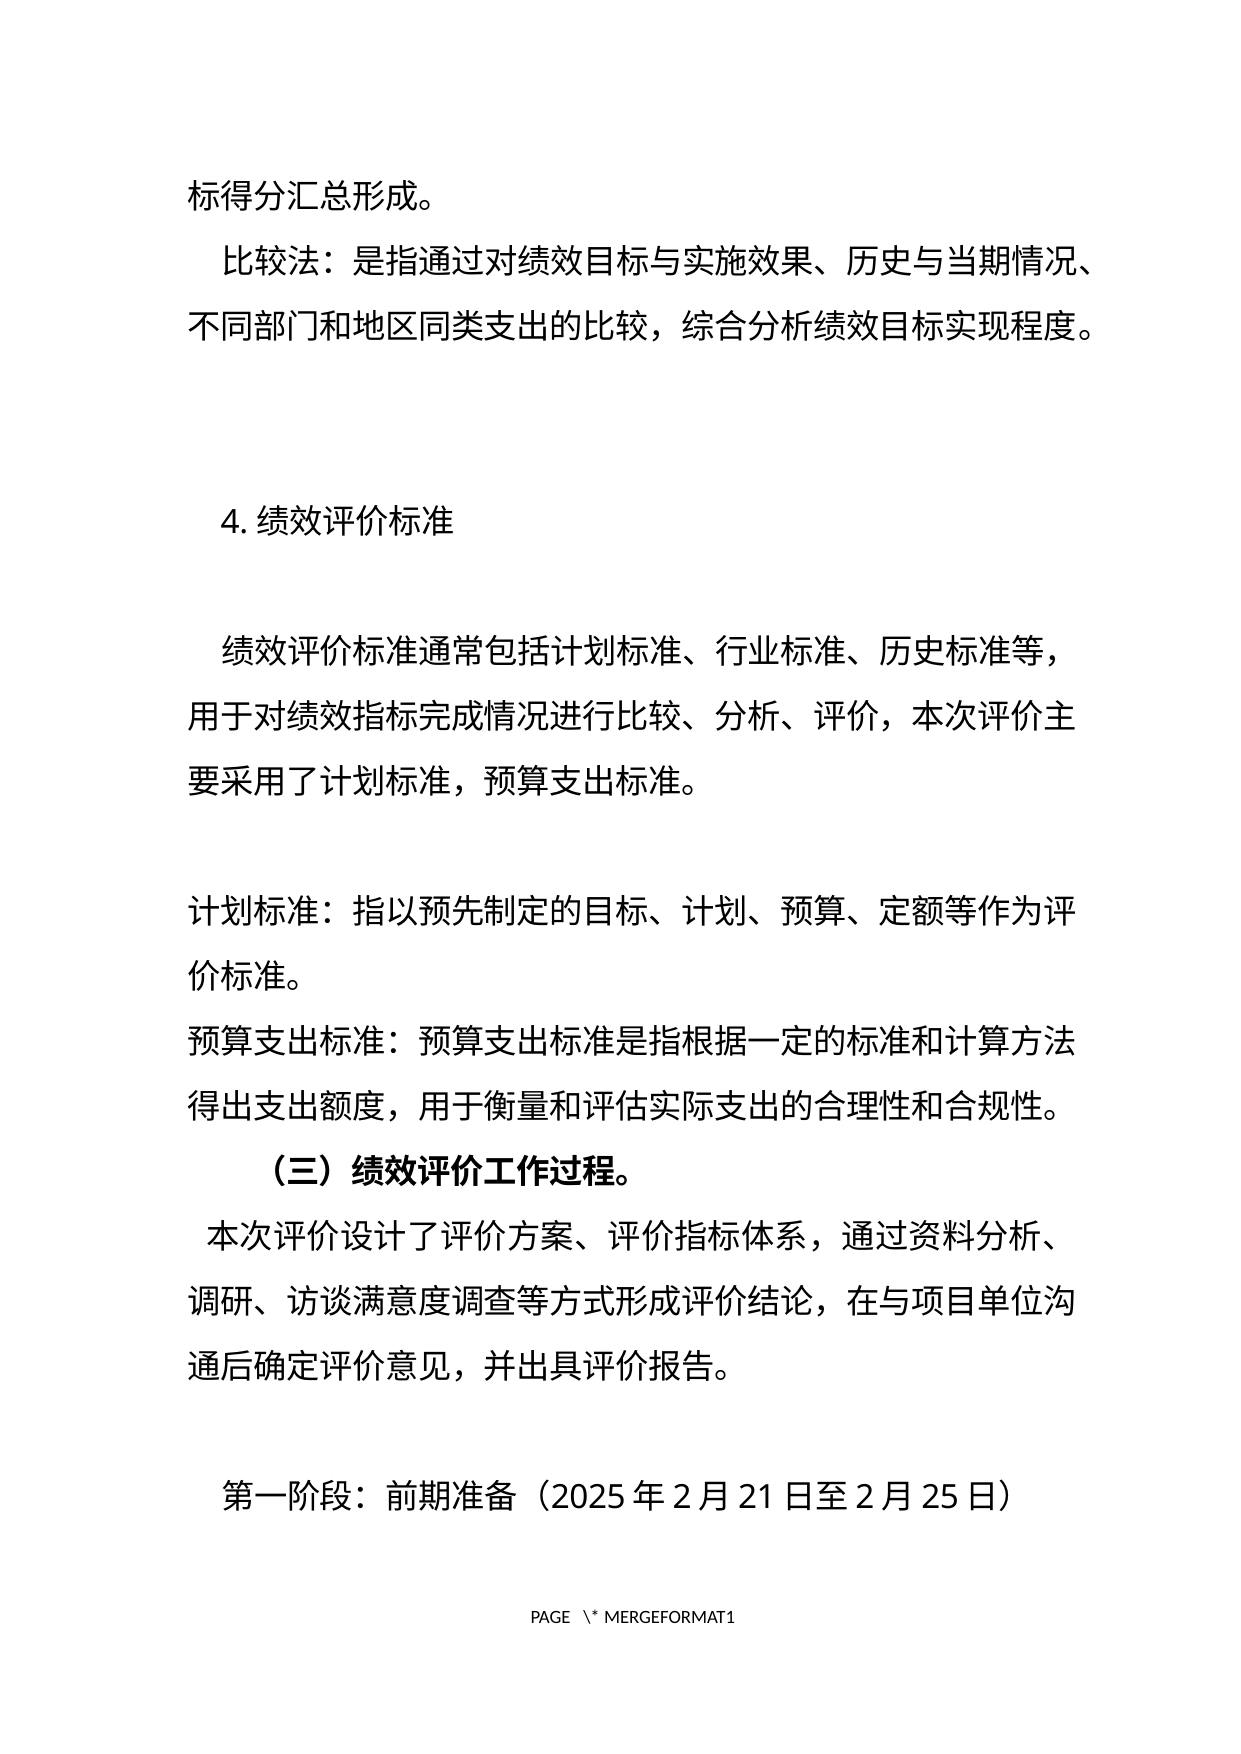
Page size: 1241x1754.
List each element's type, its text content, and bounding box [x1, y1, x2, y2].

text 1. 绩效评价原则 本次绩效评价遵循的原则包括： （1）科学公正，绩效评价应当运用科学合理的方法，按照规范的程序，对项目绩效进行客观、公正的反映。 （2）统筹兼顾，单位自评、部门评价和财政评价应职责明确，各有侧重，相互衔接。单位自评应由项目单位自主实施，即“谁支出、谁自评”，部门评价和财政评价应在单位自评的基础上开展，必要时可委托第三方机构实施。 （3）激励约束，绩效评价结果应与预算安排、政策调整、改进管理实质性挂钩，体现奖优罚劣和激励相容导向，有效要安排、低效要压减、无效要问责。 （4）公开透明，绩效评价结果应依法依规公开，并自觉接受社会监督。 2. 绩效评价指标体系 本项目绩效评价体系为根据财预﹝2020﹞10号共性指标及个性化指标设置，主要分为共性指标和个性指标两大类。共性指标下设决策与过程2个一级指标，其中：项目决策下设项目立项、绩效目标、资金投入3个二级指标；过程下设资金管理和组织实施2个二级指标，个性指标下设产出和效益2个一级指标，其中产出下设产出数量、产出质量、产出时效、产出成本4个2级指标，效益下设项目效益2个二级指标，项目绩效评价体系详见附件1。 招商引资工作项目综合评分表 一级指标 二级指标 三级指标 得分 决策（15分） 项目立项（5分） 立项依据充分性（3分） 3 立项程序（2分） 2 绩效目标（5分） 绩效目标合理性（3分） 3 绩效指标明确性（2分） 2 资金投入（5分） 预算编制（3分） 3 资金分配合理性（2分） 2 过程（20分） 资金管理（10分） 资金到位率（3分） 3 预算执行率（3分） 3 资金使用合规性（4分） 4 组织实施（10分） 管理制度健全性（5分） 5 制度执行（5分） 5 产出（45分） 产出数量（10分） 实际完成率（10分） 10 产出质量（10分） 质量达标率（10分） 10 产出时效（10分 完成及时性（10分） 10 产出成本（15分 成本节约率（15分） 15 效益（10分） 项目效益（10分） 实施效益（10分） 10 满意度（10分） 满意度（10分） 满意度（10分） 10 权重分值：100分 总得分 100 3. 绩效评价方法 本次评价采用定量与定性评价相结合的比较法，总分由各项指标得分汇总形成。 比较法：是指通过对绩效目标与实施效果、历史与当期情况、不同部门和地区同类支出的比较，综合分析绩效目标实现程度。 4. 绩效评价标准 绩效评价标准通常包括计划标准、行业标准、历史标准等，用于对绩效指标完成情况进行比较、分析、评价，本次评价主要采用了计划标准，预算支出标准。 计划标准：指以预先制定的目标、计划、预算、定额等作为评价标准。 预算支出标准：预算支出标准是指根据一定的标准和计算方法得出支出额度，用于衡量和评估实际支出的合理性和合规性。 [187, 812, 1078, 1137]
text （三）绩效评价工作过程。 [187, 1137, 1078, 1202]
